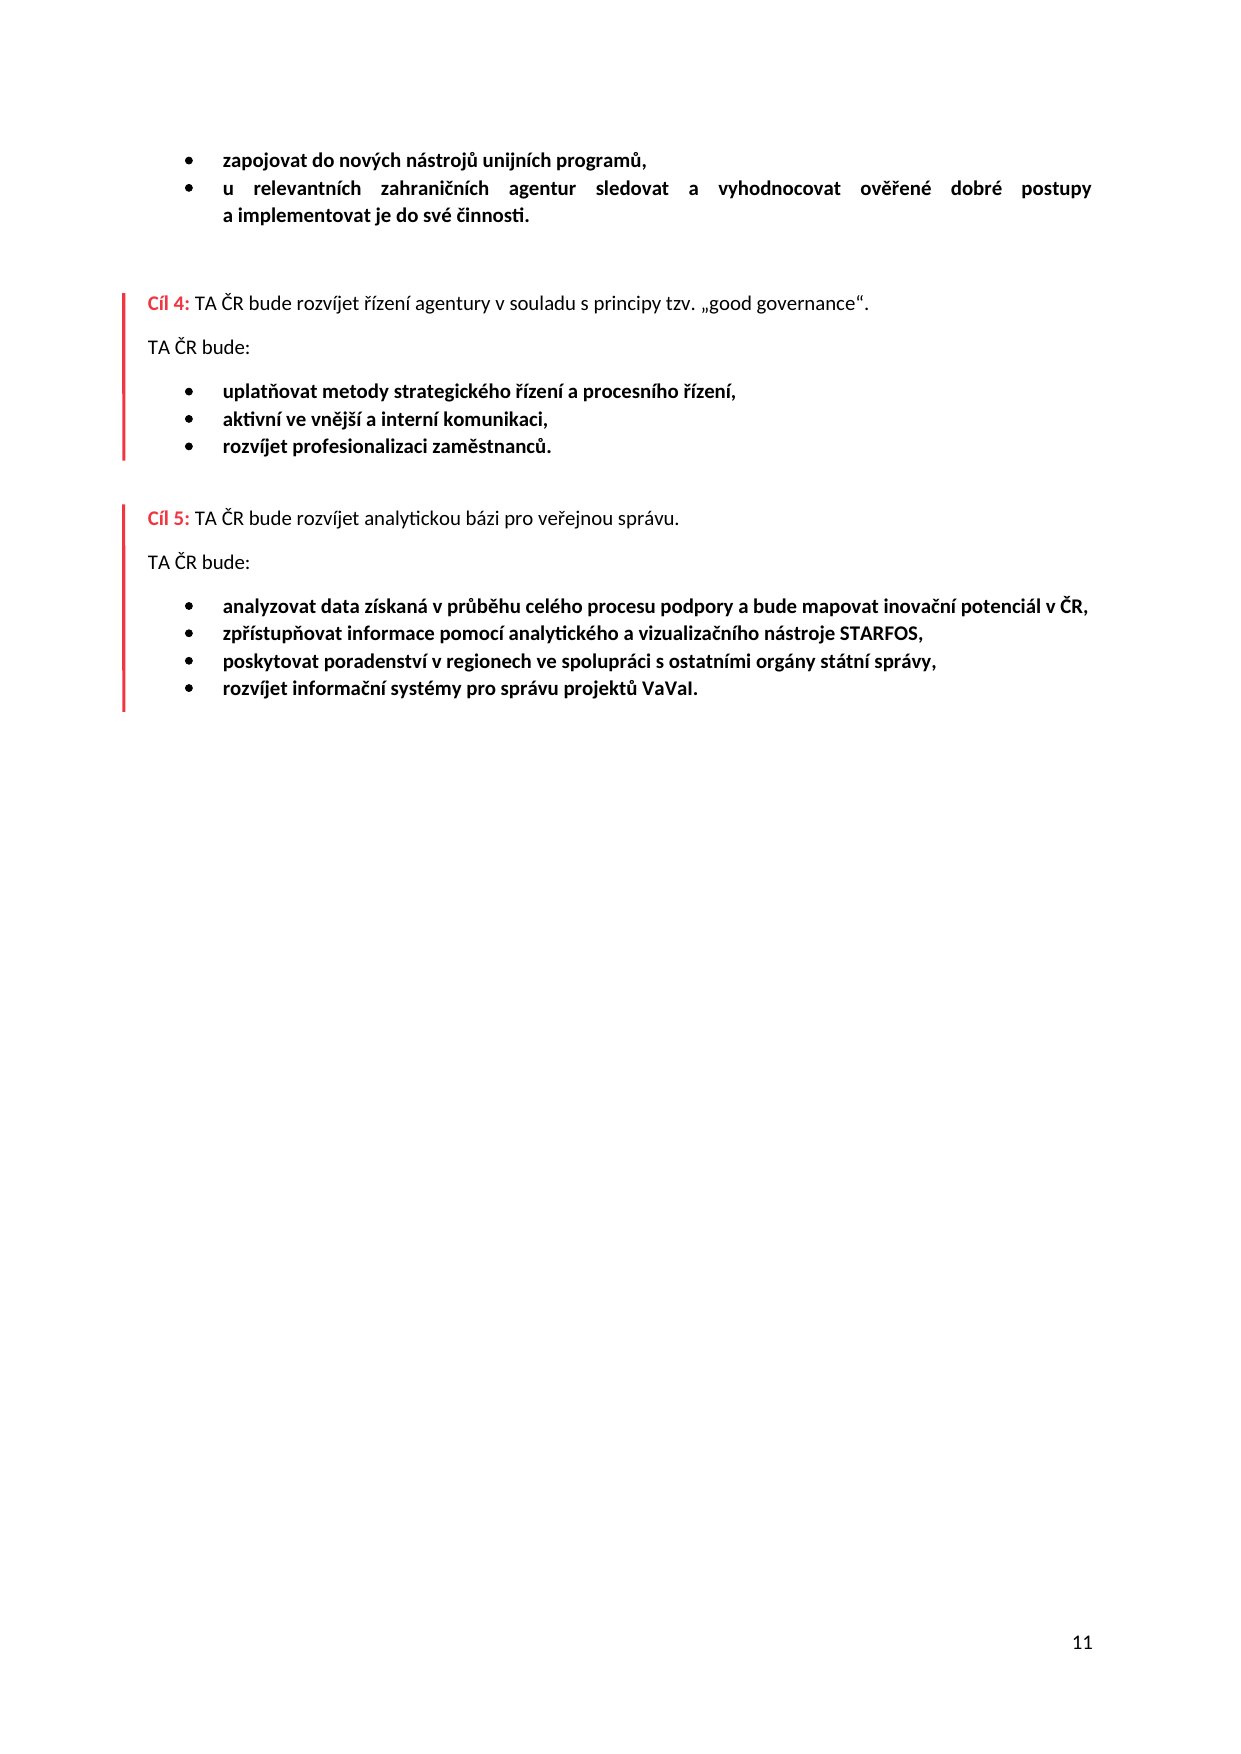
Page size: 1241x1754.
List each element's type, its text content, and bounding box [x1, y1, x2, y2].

text TA ČR bude: [148, 334, 1093, 360]
text Cíl 4: TA ČR bude rozvíjet řízení agentury v souladu s principy tzv. „good governance“. [148, 291, 1093, 316]
text TA ČR bude: [148, 549, 1093, 574]
list poskytovat poradenství v regionech ve spolupráci s ostatními orgány státní správy, [185, 648, 1093, 673]
list u relevantních zahraničních agentur sledovat a vyhodnocovat ověřené dobré postupy a implementovat je do své činnosti. [185, 175, 1093, 228]
list uplatňovat metody strategického řízení a procesního řízení, [185, 379, 1093, 404]
list zpřístupňovat informace pomocí analytického a vizualizačního nástroje STARFOS, [185, 620, 1093, 646]
list zapojovat do nových nástrojů unijních programů, [185, 148, 1093, 173]
text Cíl 5: TA ČR bude rozvíjet analytickou bázi pro veřejnou správu. [148, 505, 1093, 530]
list rozvíjet informační systémy pro správu projektů VaVaI. [185, 675, 1093, 701]
list aktivní ve vnější a interní komunikaci, [185, 406, 1093, 431]
list analyzovat data získaná v průběhu celého procesu podpory a bude mapovat inovační potenciál v ČR, [185, 593, 1093, 618]
list rozvíjet profesionalizaci zaměstnanců. [185, 433, 1093, 459]
